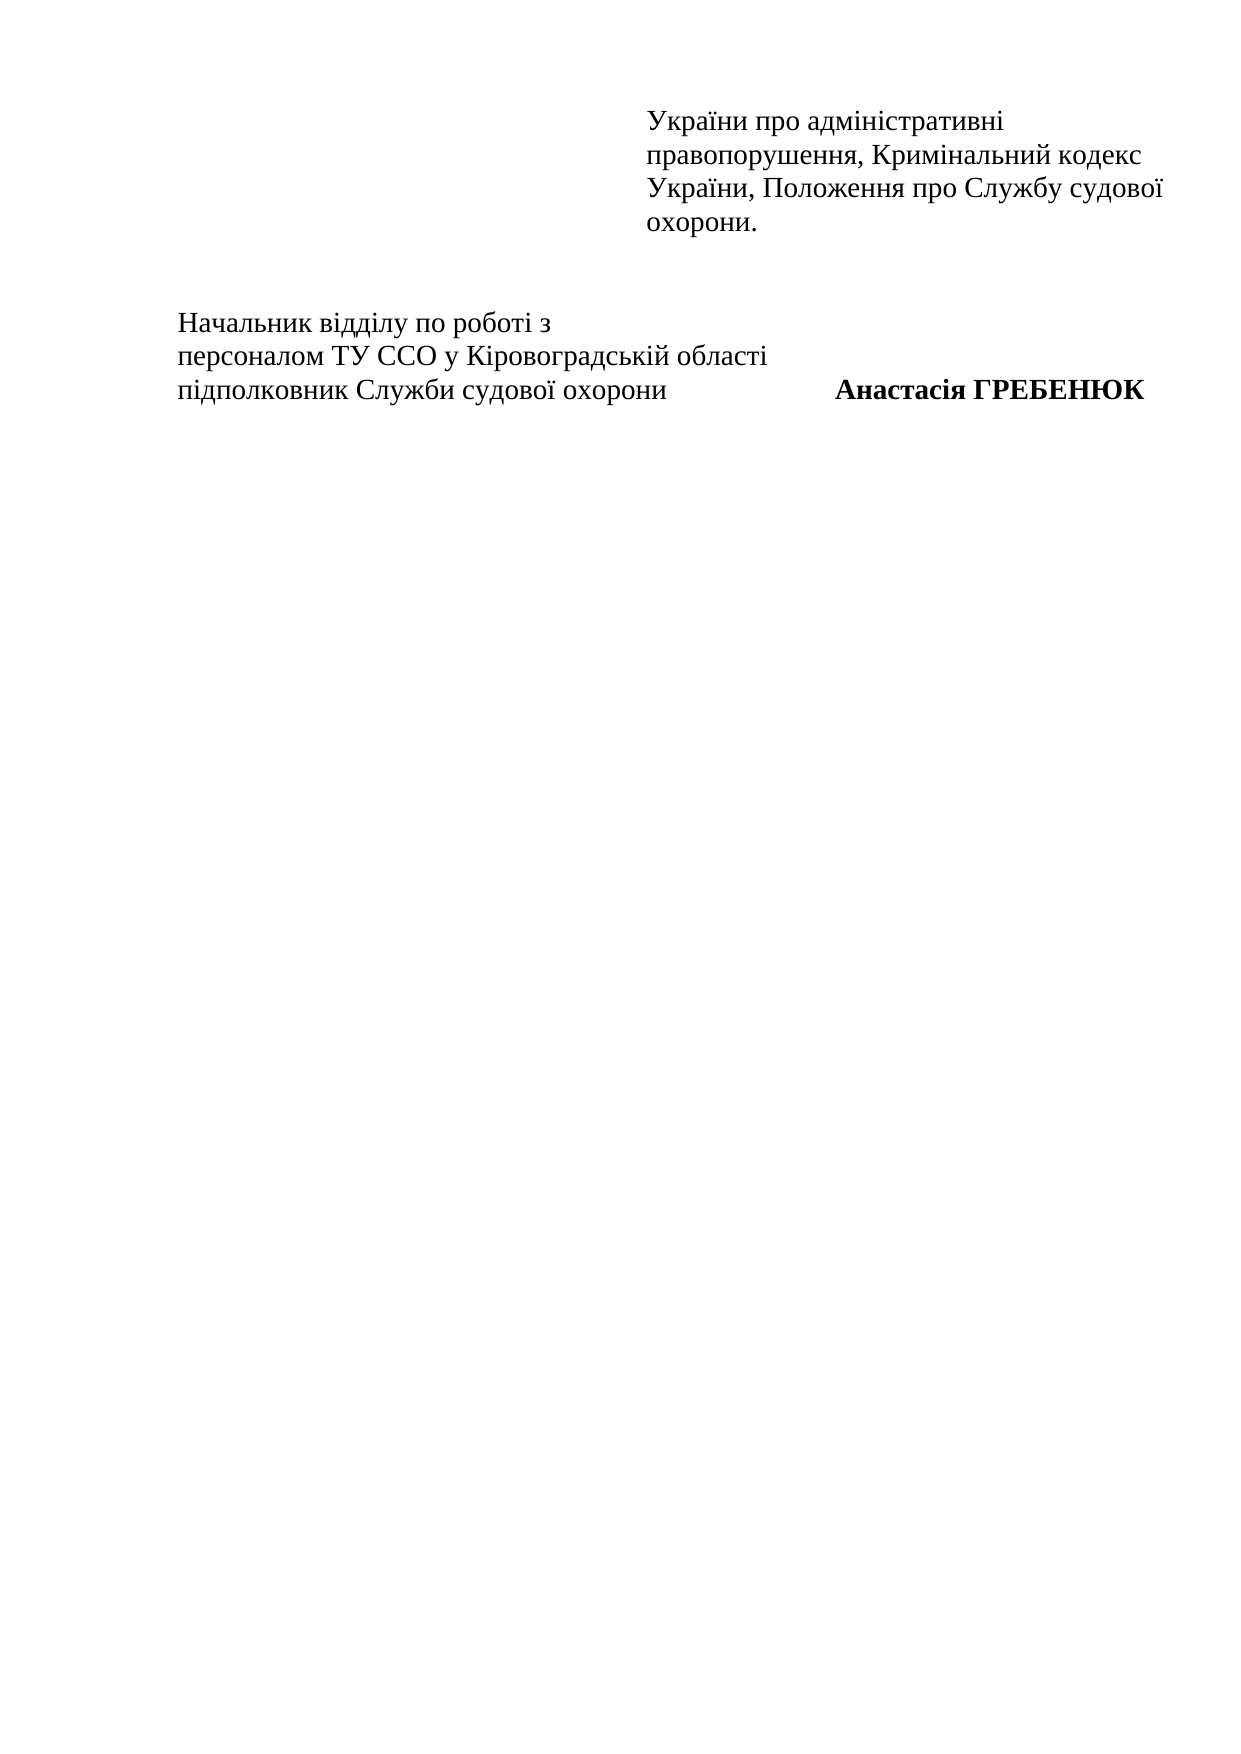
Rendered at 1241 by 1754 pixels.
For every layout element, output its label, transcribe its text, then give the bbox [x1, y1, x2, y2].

text підполковник Служби судової охорони Анастасія ГРЕБЕНЮК [177, 372, 1152, 405]
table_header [189, 104, 1192, 271]
text Начальник відділу по роботі з [177, 305, 1152, 338]
text персоналом ТУ ССО у Кіровоградській області [177, 338, 1152, 372]
